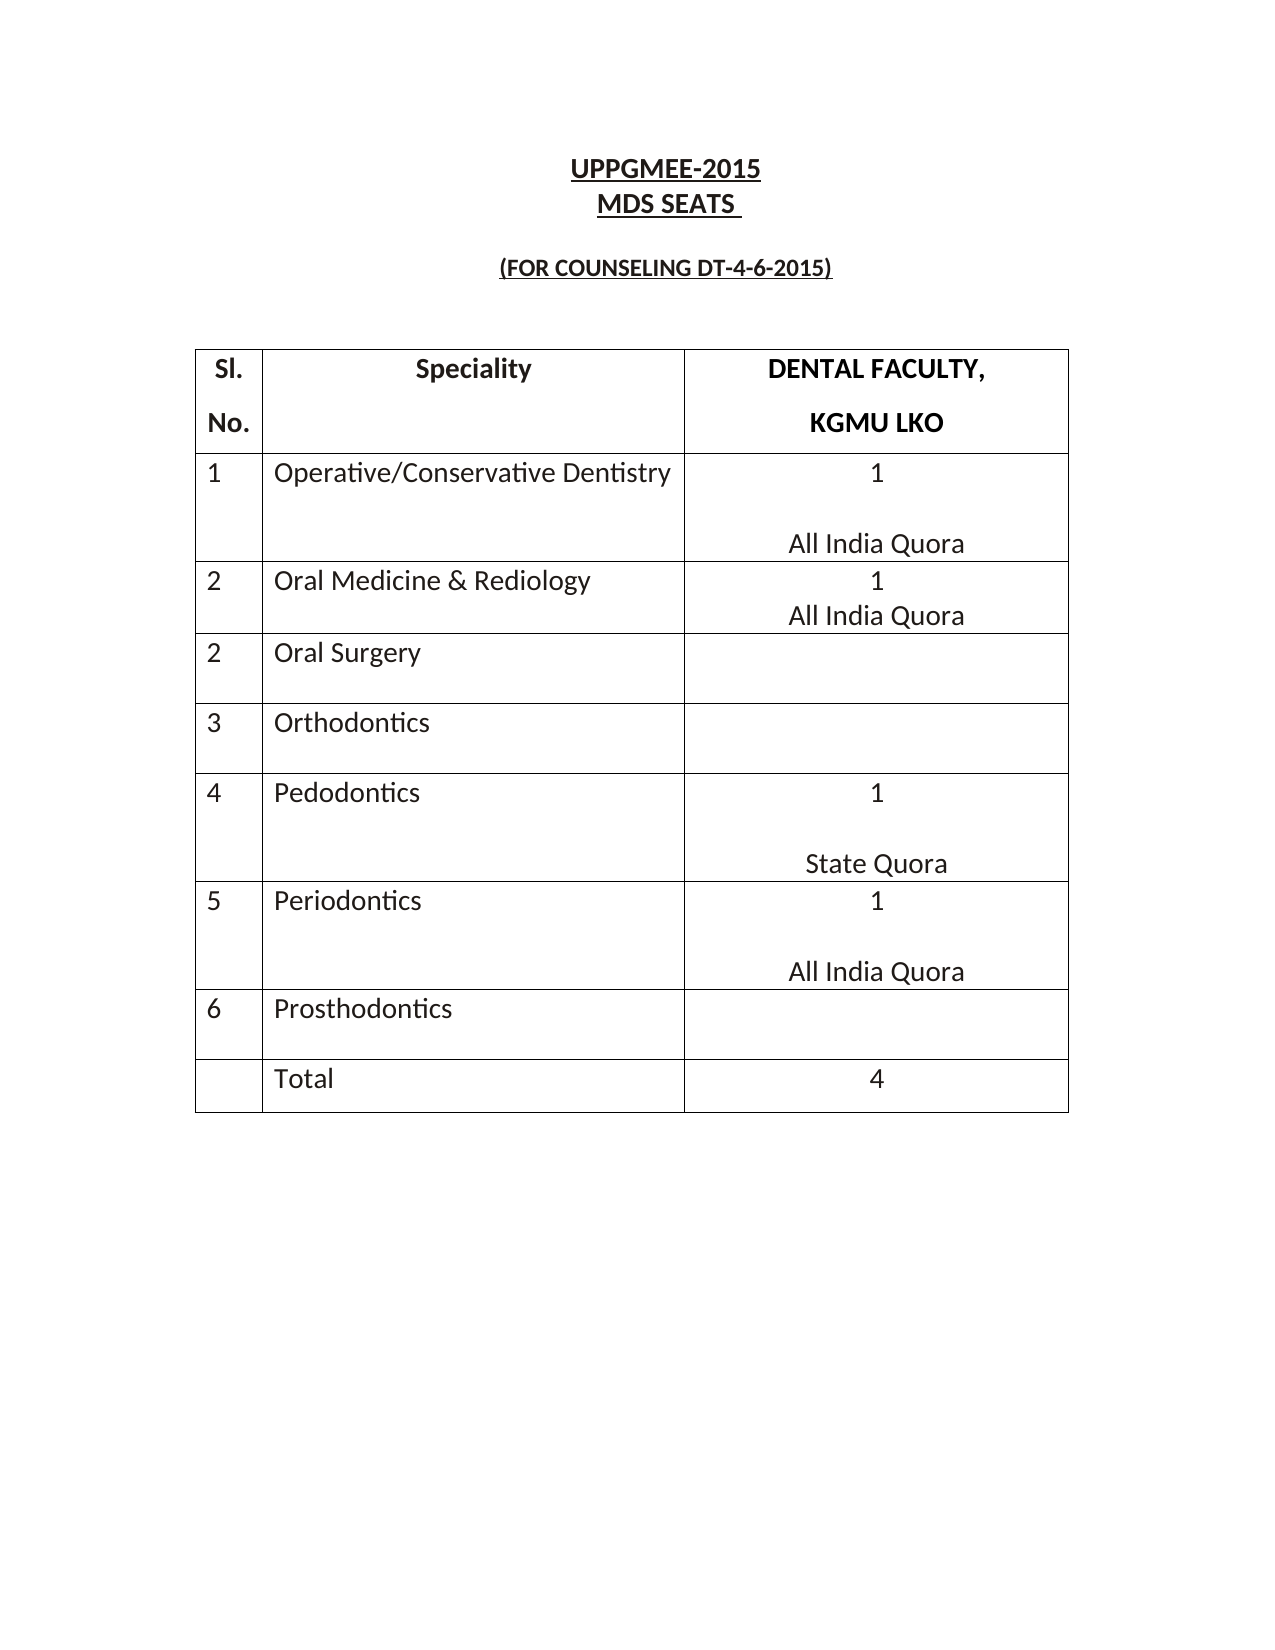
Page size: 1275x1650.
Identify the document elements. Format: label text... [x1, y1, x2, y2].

table_cell 2 [196, 562, 262, 633]
table_cell Oral Surgery [263, 634, 684, 703]
table_header Speciality [263, 350, 684, 453]
table_header DENTAL FACULTY, KGMU LKO [685, 350, 1068, 453]
text UPPGMEE-2015 [206, 150, 1125, 186]
table_cell Prosthodontics [263, 990, 684, 1059]
table_cell Oral Medicine & Rediology [263, 562, 684, 633]
table_cell [685, 704, 1068, 773]
table_cell Operative/Conservative Dentistry [263, 454, 684, 561]
table_cell [685, 634, 1068, 703]
table_cell 4 [196, 774, 262, 881]
text MDS SEATS [206, 186, 1125, 221]
table_cell 1 All India Quora [685, 454, 1068, 561]
table_cell 3 [196, 704, 262, 773]
table_cell 6 [196, 990, 262, 1059]
table_cell Orthodontics [263, 704, 684, 773]
table_cell 5 [196, 882, 262, 989]
table_cell 2 [196, 634, 262, 703]
table_cell Pedodontics [263, 774, 684, 881]
table_cell 4 [685, 1060, 1068, 1112]
table_cell 1 State Quora [685, 774, 1068, 881]
text (FOR COUNSELING DT-4-6-2015) [206, 252, 1125, 282]
table_cell [196, 1060, 262, 1112]
table_cell Periodontics [263, 882, 684, 989]
table_cell 1 All India Quora [685, 882, 1068, 989]
table_cell 1 All India Quora [685, 562, 1068, 633]
table_cell Total [263, 1060, 684, 1112]
table_header Sl. No. [196, 350, 262, 453]
table_cell 1 [196, 454, 262, 561]
table_cell [685, 990, 1068, 1059]
